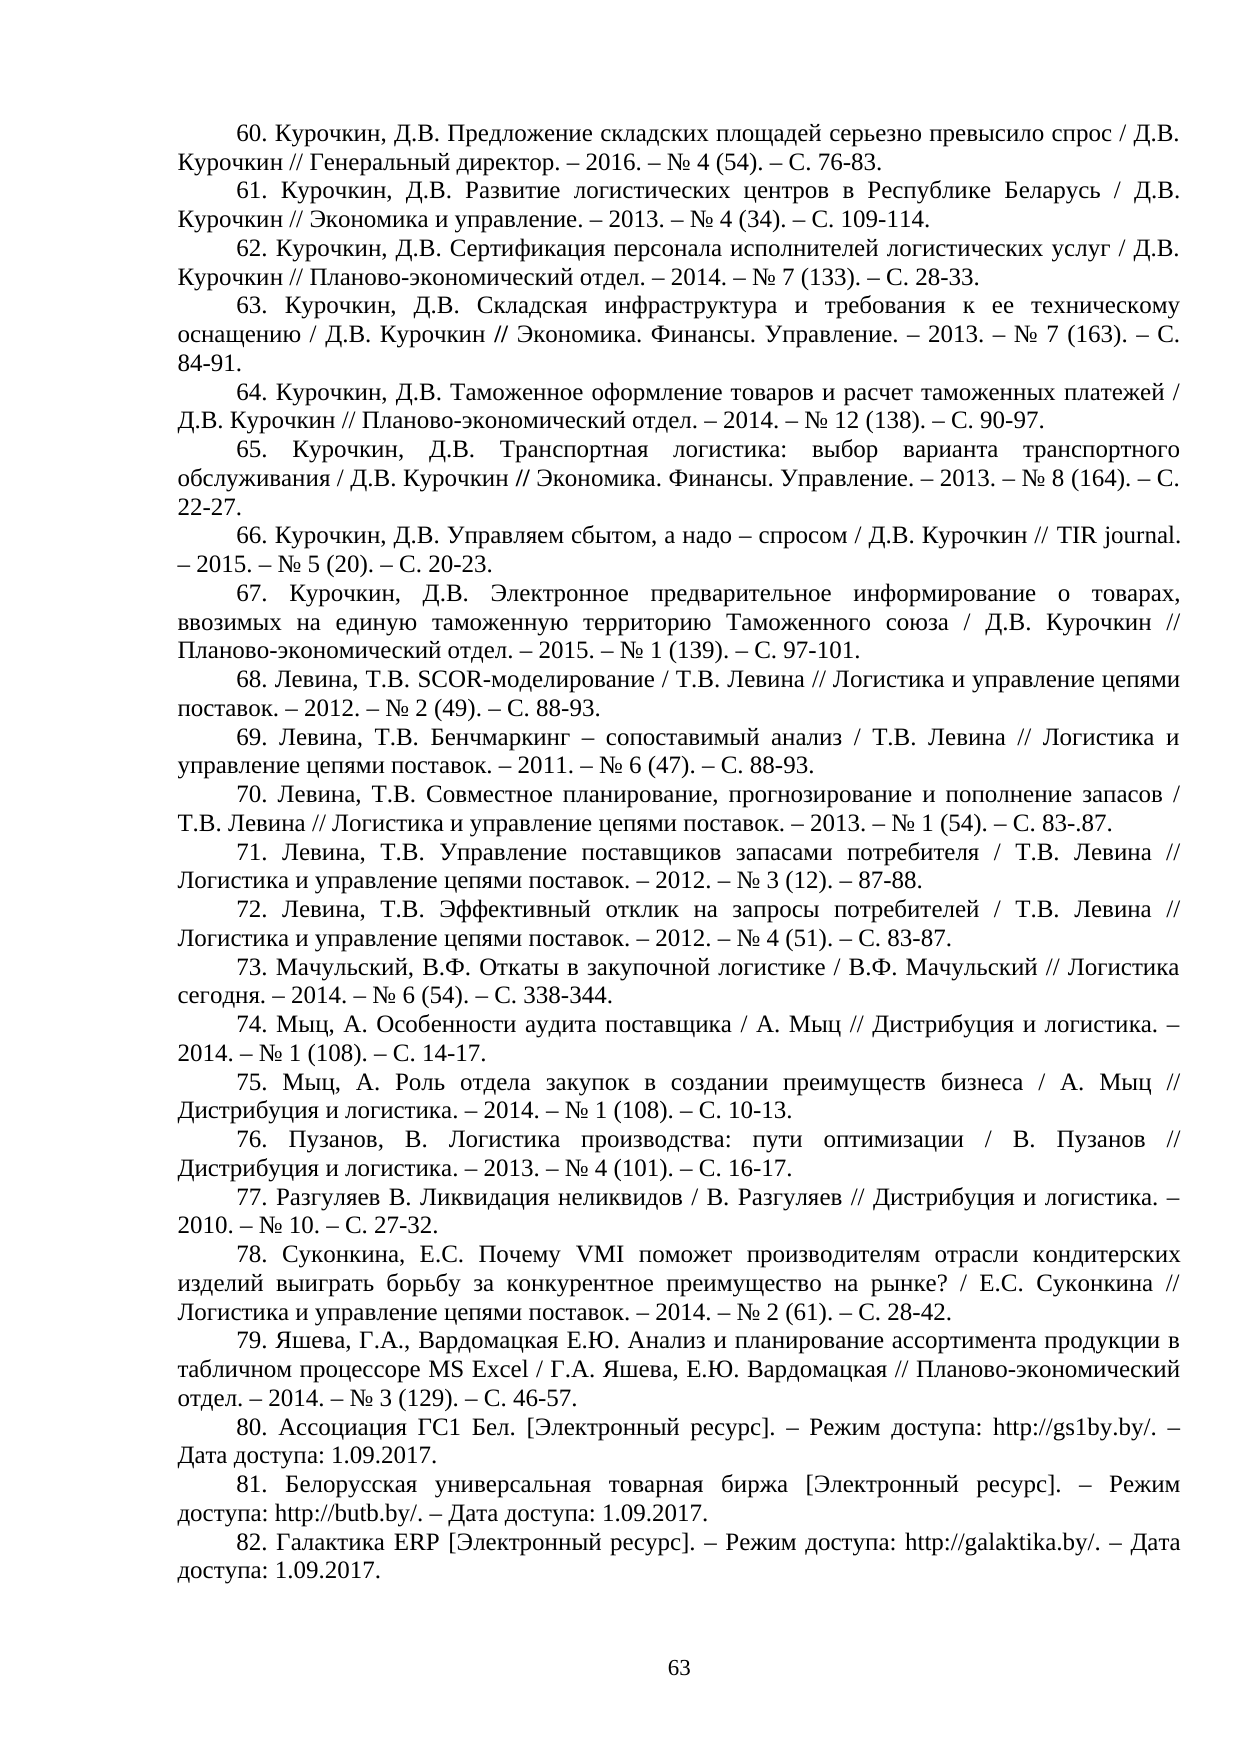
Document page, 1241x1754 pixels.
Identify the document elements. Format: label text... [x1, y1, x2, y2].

text 72. Левина, Т.В. Эффективный отклик на запросы потребителей / Т.В. Левина // Логистика и управление цепями поставок. – 2012. – № 4 (51). – С. 83-87. [177, 894, 1181, 952]
text 64. Курочкин, Д.В. Таможенное оформление товаров и расчет таможенных платежей / Д.В. Курочкин // Планово-экономический отдел. – 2014. – № 12 (138). – С. 90-97. [177, 377, 1181, 434]
text 78. Суконкина, Е.С. Почему VMI поможет производителям отрасли кондитерских изделий выиграть борьбу за конкурентное преимущество на рынке? / Е.С. Суконкина // Логистика и управление цепями поставок. – 2014. – № 2 (61). – С. 28-42. [177, 1239, 1181, 1326]
text 67. Курочкин, Д.В. Электронное предварительное информирование о товарах, ввозимых на единую таможенную территорию Таможенного союза / Д.В. Курочкин // Планово-экономический отдел. – 2015. – № 1 (139). – С. 97-101. [177, 578, 1181, 664]
text 73. Мачульский, В.Ф. Откаты в закупочной логистике / В.Ф. Мачульский // Логистика сегодня. – 2014. – № 6 (54). – С. 338-344. [177, 952, 1181, 1009]
text 74. Мыц, А. Особенности аудита поставщика / А. Мыц // Дистрибуция и логистика. – 2014. – № 1 (108). – С. 14-17. [177, 1009, 1181, 1067]
text 82. Галактика ERP [Электронный ресурс]. – Режим доступа: http://galaktika.by/. – Дата доступа: 1.09.2017. [177, 1527, 1181, 1584]
text 76. Пузанов, В. Логистика производства: пути оптимизации / В. Пузанов // Дистрибуция и логистика. – 2013. – № 4 (101). – С. 16-17. [177, 1124, 1181, 1182]
text 71. Левина, Т.В. Управление поставщиков запасами потребителя / Т.В. Левина // Логистика и управление цепями поставок. – 2012. – № 3 (12). – 87-88. [177, 837, 1181, 894]
text 62. Курочкин, Д.В. Сертификация персонала исполнителей логистических услуг / Д.В. Курочкин // Планово-экономический отдел. – 2014. – № 7 (133). – С. 28-33. [177, 233, 1181, 291]
text 68. Левина, Т.В. SCOR-моделирование / Т.В. Левина // Логистика и управление цепями поставок. – 2012. – № 2 (49). – С. 88-93. [177, 664, 1181, 722]
text 70. Левина, Т.В. Совместное планирование, прогнозирование и пополнение запасов / Т.В. Левина // Логистика и управление цепями поставок. – 2013. – № 1 (54). – С. 83-.87. [177, 779, 1181, 837]
text 69. Левина, Т.В. Бенчмаркинг – сопоставимый анализ / Т.В. Левина // Логистика и управление цепями поставок. – 2011. – № 6 (47). – С. 88-93. [177, 722, 1181, 779]
text 61. Курочкин, Д.В. Развитие логистических центров в Республике Беларусь / Д.В. Курочкин // Экономика и управление. – 2013. – № 4 (34). – С. 109-114. [177, 176, 1181, 233]
text 80. Ассоциация ГС1 Бел. [Электронный ресурс]. – Режим доступа: http://gs1by.by/. – Дата доступа: 1.09.2017. [177, 1412, 1181, 1469]
text 63. Курочкин, Д.В. Складская инфраструктура и требования к ее техническому оснащению / Д.В. Курочкин // Экономика. Финансы. Управление. – 2013. – № 7 (163). – С. 84-91. [177, 291, 1181, 377]
text 75. Мыц, А. Роль отдела закупок в создании преимуществ бизнеса / А. Мыц // Дистрибуция и логистика. – 2014. – № 1 (108). – С. 10-13. [177, 1067, 1181, 1124]
text 79. Яшева, Г.А., Вардомацкая Е.Ю. Анализ и планирование ассортимента продукции в табличном процессоре MS Excel / Г.А. Яшева, Е.Ю. Вардомацкая // Планово-экономический отдел. – 2014. – № 3 (129). – С. 46-57. [177, 1326, 1181, 1412]
text 81. Белорусская универсальная товарная биржа [Электронный ресурс]. – Режим доступа: http://butb.by/. – Дата доступа: 1.09.2017. [177, 1469, 1181, 1527]
text 77. Разгуляев В. Ликвидация неликвидов / В. Разгуляев // Дистрибуция и логистика. – 2010. – № 10. – С. 27-32. [177, 1182, 1181, 1239]
text 60. Курочкин, Д.В. Предложение складских площадей серьезно превысило спрос / Д.В. Курочкин // Генеральный директор. – 2016. – № 4 (54). – С. 76-83. [177, 118, 1181, 176]
text 66. Курочкин, Д.В. Управляем сбытом, а надо – спросом / Д.В. Курочкин // TIR journal. – 2015. – № 5 (20). – С. 20-23. [177, 521, 1181, 578]
text 65. Курочкин, Д.В. Транспортная логистика: выбор варианта транспортного обслуживания / Д.В. Курочкин // Экономика. Финансы. Управление. – 2013. – № 8 (164). – С. 22-27. [177, 434, 1181, 521]
